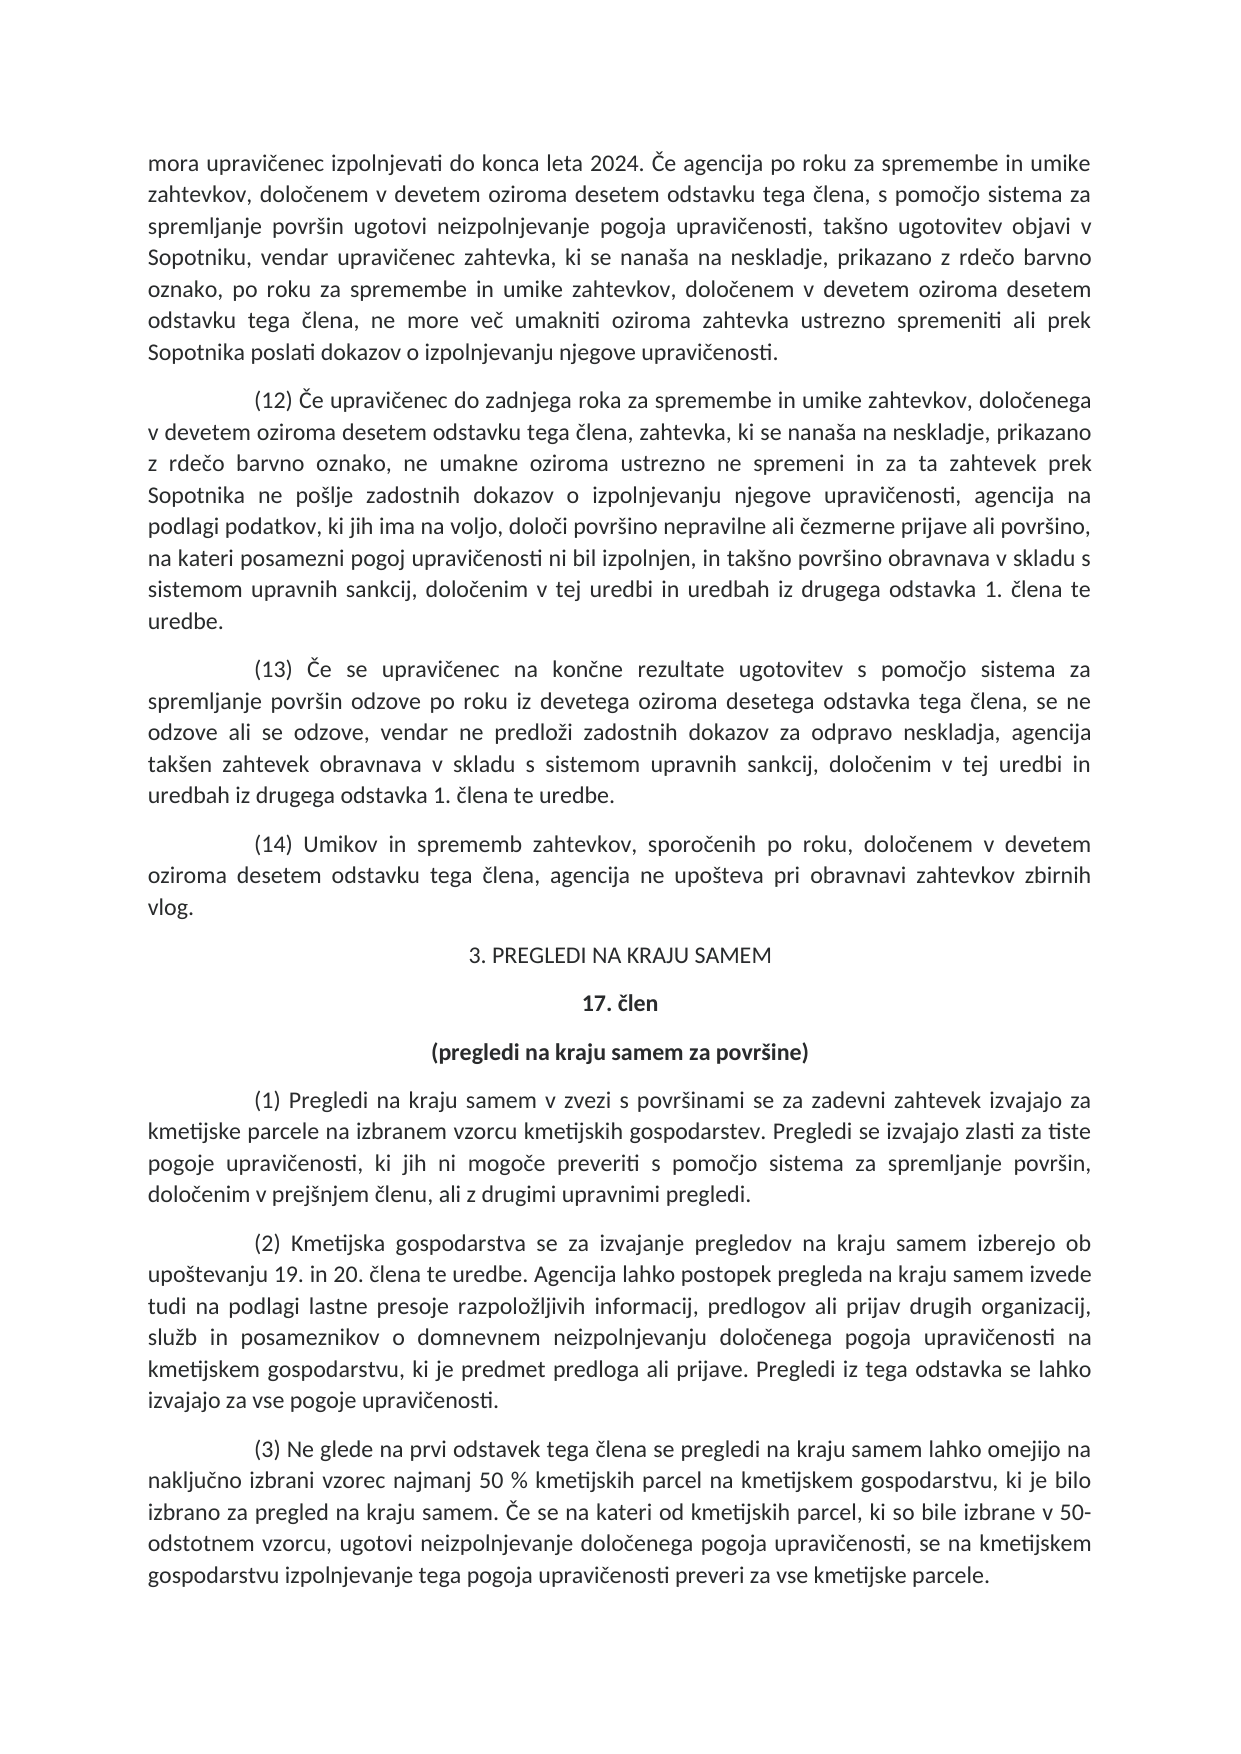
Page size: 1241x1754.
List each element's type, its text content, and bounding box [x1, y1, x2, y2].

text (3) Ne glede na prvi odstavek tega člena se pregledi na kraju samem lahko omejijo na naključno izbrani vzorec najmanj 50 % kmetijskih parcel na kmetijskem gospodarstvu, ki je bilo izbrano za pregled na kraju samem. Če se na kateri od kmetijskih parcel, ki so bile izbrane v 50-odstotnem vzorcu, ugotovi neizpolnjevanje določenega pogoja upravičenosti, se na kmetijskem gospodarstvu izpolnjevanje tega pogoja upravičenosti preveri za vse kmetijske parcele. [148, 1434, 1093, 1589]
text (12) Če upravičenec do zadnjega roka za spremembe in umike zahtevkov, določenega v devetem oziroma desetem odstavku tega člena, zahtevka, ki se nanaša na neskladje, prikazano z rdečo barvno oznako, ne umakne oziroma ustrezno ne spremeni in za ta zahtevek prek Sopotnika ne pošlje zadostnih dokazov o izpolnjevanju njegove upravičenosti, agencija na podlagi podatkov, ki jih ima na voljo, določi površino nepravilne ali čezmerne prijave ali površino, na kateri posamezni pogoj upravičenosti ni bil izpolnjen, in takšno površino obravnava v skladu s sistemom upravnih sankcij, določenim v tej uredbi in uredbah iz drugega odstavka 1. člena te uredbe. [148, 385, 1093, 635]
text (2) Kmetijska gospodarstva se za izvajanje pregledov na kraju samem izberejo ob upoštevanju 19. in 20. člena te uredbe. Agencija lahko postopek pregleda na kraju samem izvede tudi na podlagi lastne presoje razpoložljivih informacij, predlogov ali prijav drugih organizacij, služb in posameznikov o domnevnem neizpolnjevanju določenega pogoja upravičenosti na kmetijskem gospodarstvu, ki je predmet predloga ali prijave. Pregledi iz tega odstavka se lahko izvajajo za vse pogoje upravičenosti. [148, 1228, 1093, 1415]
text (pregledi na kraju samem za površine) [148, 1037, 1093, 1066]
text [148, 148, 1093, 366]
text 3. PREGLEDI NA KRAJU SAMEM [148, 940, 1093, 969]
text 17. člen [148, 988, 1093, 1018]
text (13) Če se upravičenec na končne rezultate ugotovitev s pomočjo sistema za spremljanje površin odzove po roku iz devetega oziroma desetega odstavka tega člena, se ne odzove ali se odzove, vendar ne predloži zadostnih dokazov za odpravo neskladja, agencija takšen zahtevek obravnava v skladu s sistemom upravnih sankcij, določenim v tej uredbi in uredbah iz drugega odstavka 1. člena te uredbe. [148, 654, 1093, 810]
text (14) Umikov in sprememb zahtevkov, sporočenih po roku, določenem v devetem oziroma desetem odstavku tega člena, agencija ne upošteva pri obravnavi zahtevkov zbirnih vlog. [148, 829, 1093, 921]
text (1) Pregledi na kraju samem v zvezi s površinami se za zadevni zahtevek izvajajo za kmetijske parcele na izbranem vzorcu kmetijskih gospodarstev. Pregledi se izvajajo zlasti za tiste pogoje upravičenosti, ki jih ni mogoče preveriti s pomočjo sistema za spremljanje površin, določenim v prejšnjem členu, ali z drugimi upravnimi pregledi. [148, 1085, 1093, 1209]
